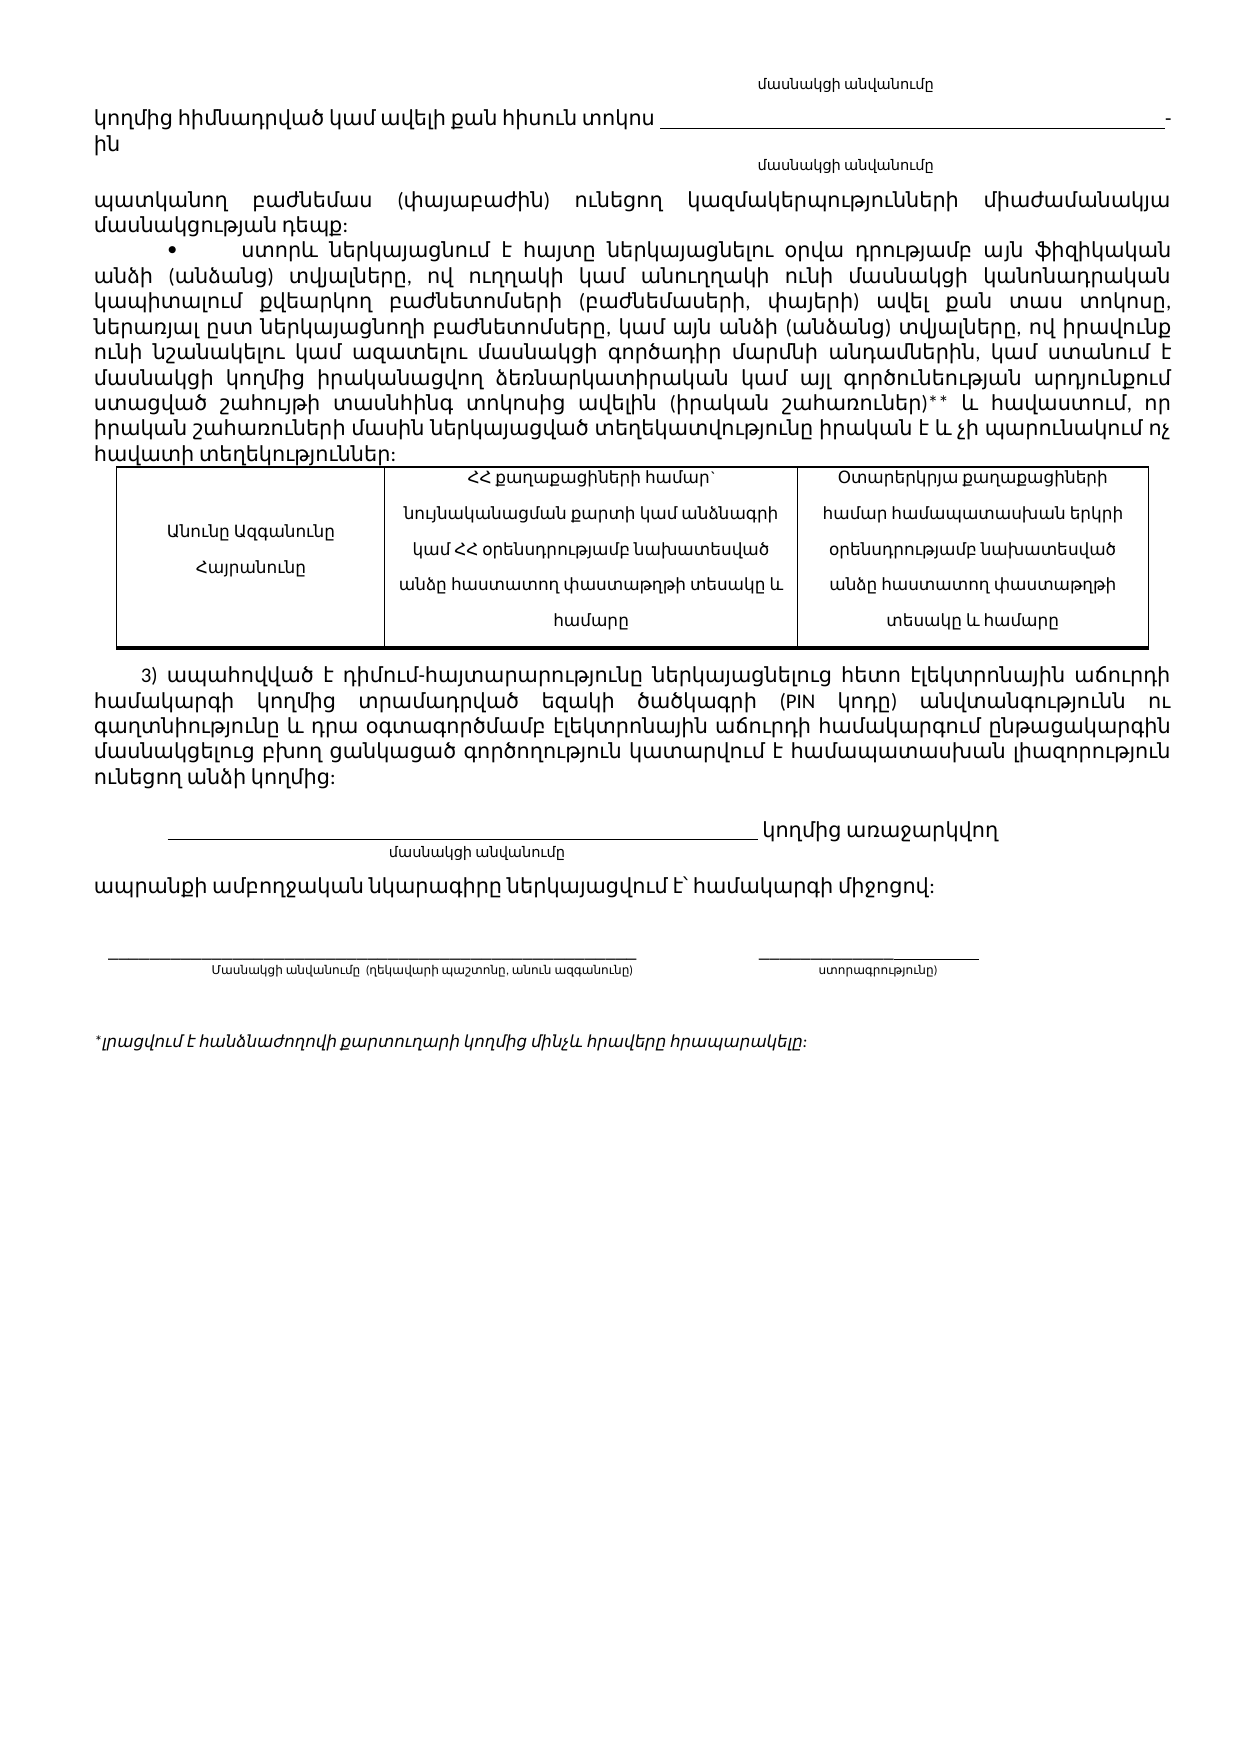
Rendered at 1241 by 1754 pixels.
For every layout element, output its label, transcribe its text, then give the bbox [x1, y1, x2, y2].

text 3) ապահովված է դիմում-հայտարարությունը ներկայացնելուց հետո էլեկտրոնային աճուրդի համակարգի կողմից տրամադրված եզակի ծածկագրի (PIN կոդը) անվտանգությունն ու գաղտնիությունը և դրա օգտագործմամբ էլեկտրոնային աճուրդի համակարգում ընթացակարգին մասնակցելուց բխող ցանկացած գործողություն կատարվում է համապատասխան լիազորություն ունեցող անձի կողմից: [94, 662, 1171, 789]
text կողմից առաջարկվող [94, 817, 1171, 843]
text Մասնակցի անվանումը (ղեկավարի պաշտոնը, անուն ազգանունը) ստորագրությունը) [108, 962, 1171, 988]
text մասնակցի անվանումը [94, 843, 1171, 873]
text մասնակցի անվանումը [94, 75, 1171, 106]
table_header Անունը Ազգանունը Հայրանունը [117, 468, 384, 646]
table_header Օտարերկրյա քաղաքացիների համար համապատասխան երկրի օրենսդրությամբ նախատեսված անձը հաստատող փաստաթղթի տեսակը և համարը [798, 468, 1148, 646]
text ___________________________________________________ _____________ [108, 937, 1171, 962]
text պատկանող բաժնեմաս (փայաբաժին) ունեցող կազմակերպությունների միաժամանակյա մասնակցության դեպք: [94, 187, 1171, 238]
list ստորև ներկայացնում է հայտը ներկայացնելու օրվա դրությամբ այն ֆիզիկական անձի (անձանց) տվյալները, ով ուղղակի կամ անուղղակի ունի մասնակցի կանոնադրական կապիտալում քվեարկող բաժնետոմսերի (բաժնեմասերի, փայերի) ավել քան տաս տոկոսը, ներառյալ ըստ ներկայացնողի բաժնետոմսերը, կամ այն անձի (անձանց) տվյալները, ով իրավունք ունի նշանակելու կամ ազատելու մասնակցի գործադիր մարմնի անդամներին, կամ ստանում է մասնակցի կողմից իրականացվող ձեռնարկատիրական կամ այլ գործունեության արդյունքում ստացված շահույթի տասնհինգ տոկոսից ավելին (իրական շահառուներ)** և հավաստում, որ իրական շահառուների մասին ներկայացված տեղեկատվությունը իրական է և չի պարունակում ոչ հավատի տեղեկություններ: [94, 238, 1171, 466]
table_header ՀՀ քաղաքացիների համար` նույնականացման քարտի կամ անձնագրի կամ ՀՀ օրենսդրությամբ նախատեսված անձը հաստատող փաստաթղթի տեսակը և համարը [385, 468, 797, 646]
text ապրանքի ամբողջական նկարագիրը ներկայացվում է՝ համակարգի միջոցով: [94, 873, 1171, 899]
text կողմից հիմնադրված կամ ավելի քան հիսուն տոկոս -ին [94, 106, 1171, 156]
text մասնակցի անվանումը [94, 156, 1171, 187]
text *լրացվում է հանձնաժողովի քարտուղարի կողմից մինչև հրավերը հրապարակելը: [94, 1031, 1171, 1051]
